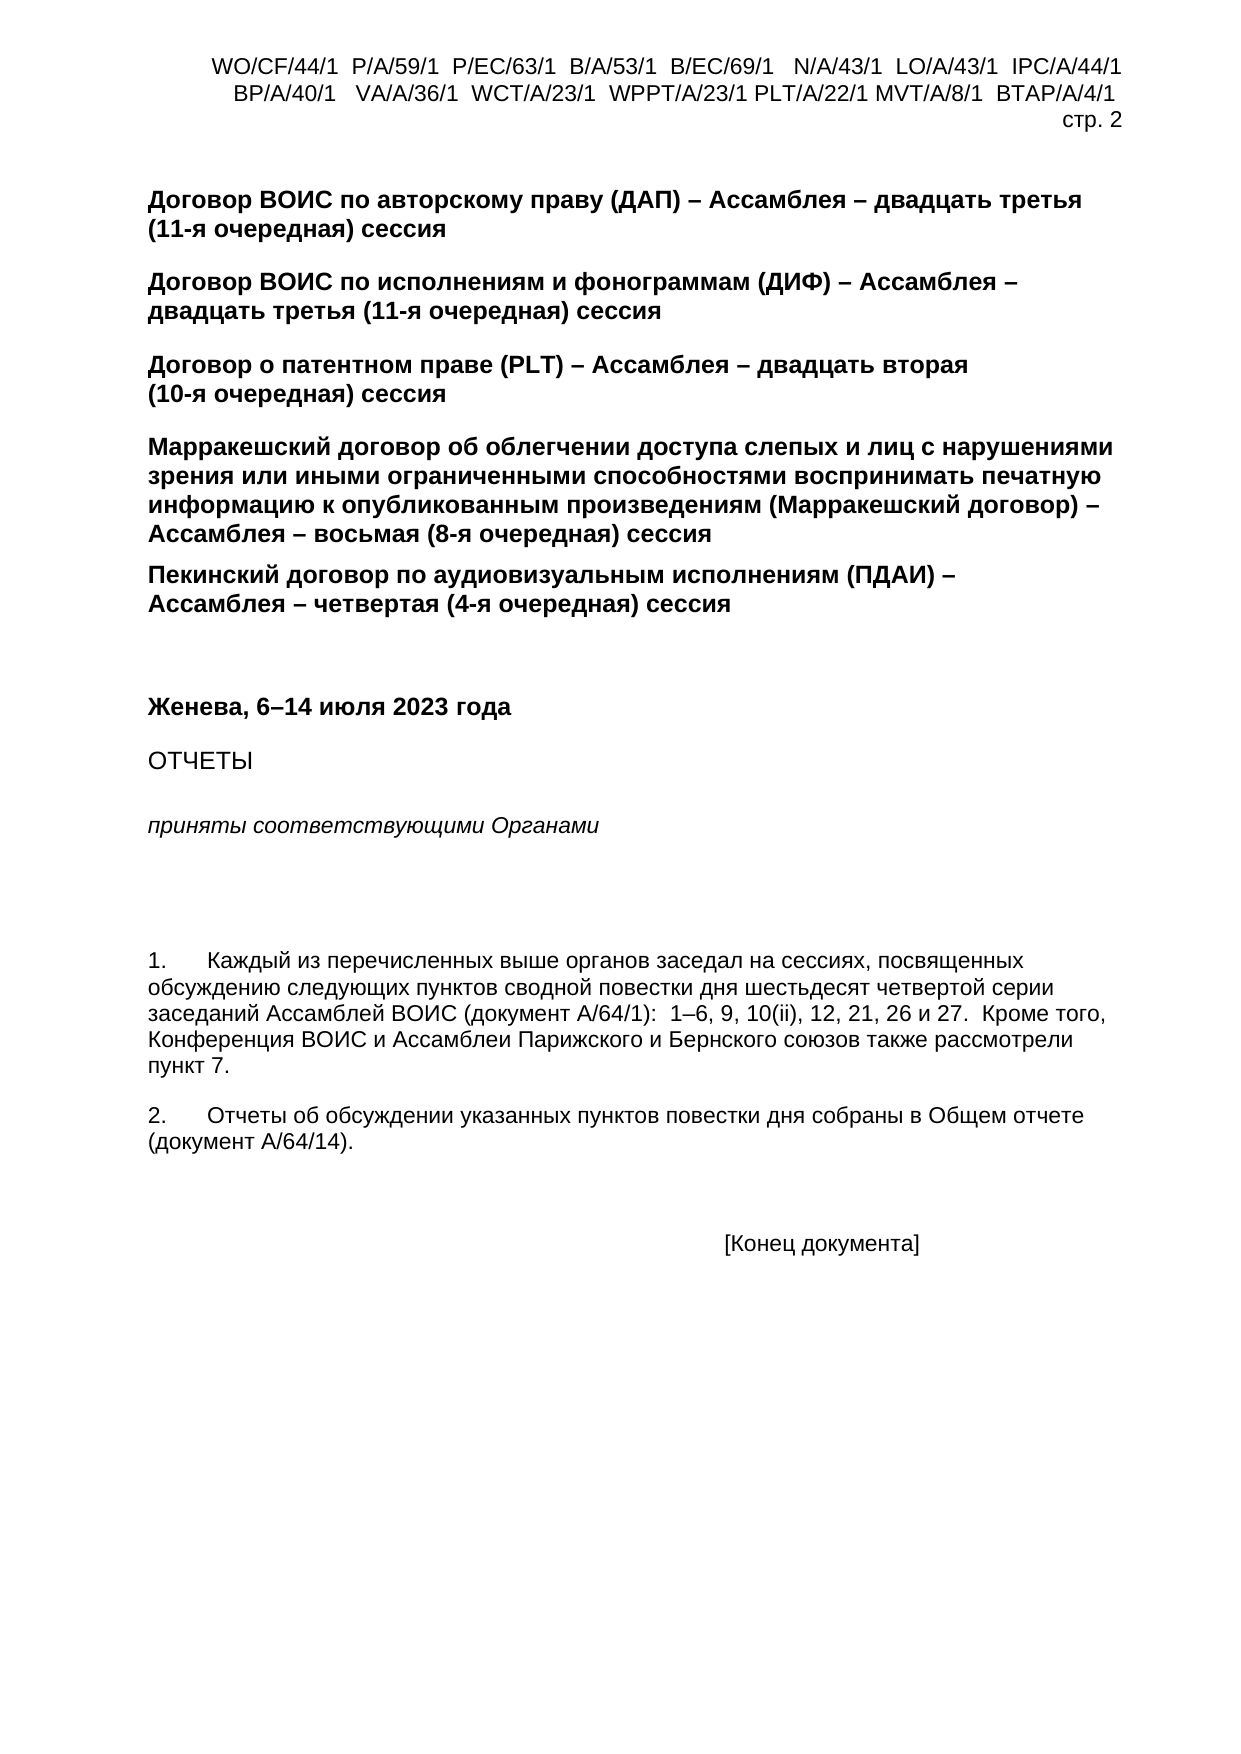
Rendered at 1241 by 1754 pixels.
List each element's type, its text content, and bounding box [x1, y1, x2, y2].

text Договор ВОИС по авторскому праву (ДАП) – Ассамблея – двадцать третья (11-я очередная) сессия [148, 185, 1122, 242]
list [Конец документа] [724, 1229, 1122, 1256]
text Пекинский договор по аудиовизуальным исполнениям (ПДАИ) – Ассамблея – четвертая (4-я очередная) сессия [148, 560, 1122, 617]
text приняты соответствующими Органами [148, 812, 1122, 839]
text Договор ВОИС по исполнениям и фонограммам (ДИФ) – Ассамблея – двадцать третья (11-я очередная) сессия [148, 267, 1122, 325]
text Договор о патентном праве (PLT) – Ассамблея – двадцать вторая (10-я очередная) сессия [148, 350, 1122, 407]
text Женева, 6–14 июля 2023 года [148, 692, 1122, 721]
text Каждый из перечисленных выше органов заседал на сессиях, посвященных обсуждению следующих пунктов сводной повестки дня шестьдесят четвертой серии заседаний Ассамблей ВОИС (документ A/64/1): 1–6, 9, 10(ii), 12, 21, 26 и 27. Кроме того, Конференция ВОИС и Ассамблеи Парижского и Бернского союзов также рассмотрели пункт 7. [148, 947, 1122, 1079]
text Марракешский договор об облегчении доступа слепых и лиц с нарушениями зрения или иными ограниченными способностями воспринимать печатную информацию к опубликованным произведениям (Марракешский договор) – Ассамблея – восьмая (8-я очередная) сессия [148, 432, 1122, 547]
text отчеты [148, 746, 1122, 775]
text Отчеты об обсуждении указанных пунктов повестки дня собраны в Общем отчете (документ A/64/14). [148, 1102, 1122, 1154]
